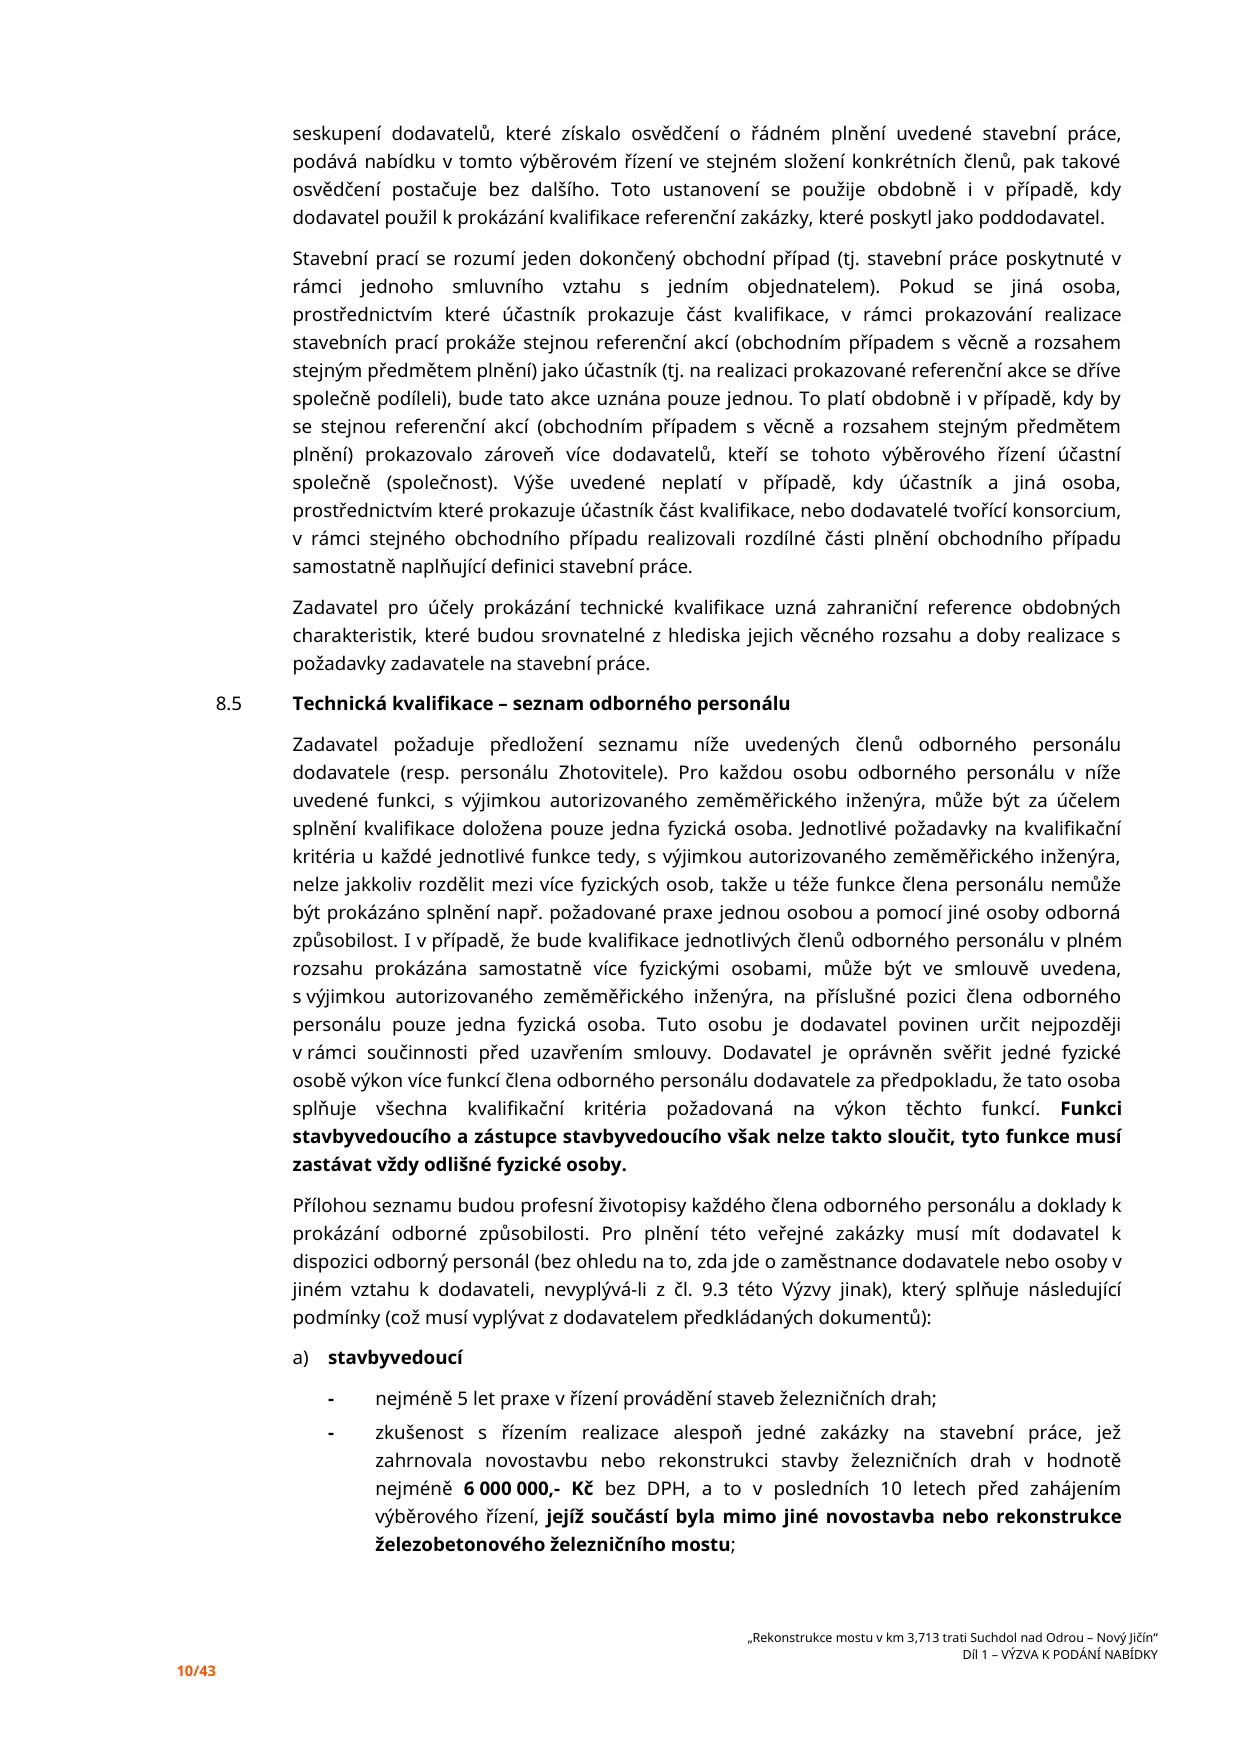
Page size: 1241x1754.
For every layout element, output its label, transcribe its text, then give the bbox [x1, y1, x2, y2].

text Stavební prací se rozumí jeden dokončený obchodní případ (tj. stavební práce poskytnuté v rámci jednoho smluvního vztahu s jedním objednatelem). Pokud se jiná osoba, prostřednictvím které účastník prokazuje část kvalifikace, v rámci prokazování realizace stavebních prací prokáže stejnou referenční akcí (obchodním případem s věcně a rozsahem stejným předmětem plnění) jako účastník (tj. na realizaci prokazované referenční akce se dříve společně podíleli), bude tato akce uznána pouze jednou. To platí obdobně i v případě, kdy by se stejnou referenční akcí (obchodním případem s věcně a rozsahem stejným předmětem plnění) prokazovalo zároveň více dodavatelů, kteří se tohoto výběrového řízení účastní společně (společnost). Výše uvedené neplatí v případě, kdy účastník a jiná osoba, prostřednictvím které prokazuje účastník část kvalifikace, nebo dodavatelé tvořící konsorcium, v rámci stejného obchodního případu realizovali rozdílné části plnění obchodního případu samostatně naplňující definici stavební práce. [292, 245, 1122, 579]
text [292, 121, 1122, 230]
text nejméně 5 let praxe v řízení provádění staveb železničních drah; [328, 1385, 1122, 1411]
list stavbyvedoucí [292, 1344, 1122, 1370]
text Zadavatel pro účely prokázání technické kvalifikace uzná zahraniční reference obdobných charakteristik, které budou srovnatelné z hlediska jejich věcného rozsahu a doby realizace s požadavky zadavatele na stavební práce. [292, 594, 1122, 676]
text Zadavatel požaduje předložení seznamu níže uvedených členů odborného personálu dodavatele (resp. personálu Zhotovitele). Pro každou osobu odborného personálu v níže uvedené funkci, s výjimkou autorizovaného zeměměřického inženýra, může být za účelem splnění kvalifikace doložena pouze jedna fyzická osoba. Jednotlivé požadavky na kvalifikační kritéria u každé jednotlivé funkce tedy, s výjimkou autorizovaného zeměměřického inženýra, nelze jakkoliv rozdělit mezi více fyzických osob, takže u téže funkce člena personálu nemůže být prokázáno splnění např. požadované praxe jednou osobou a pomocí jiné osoby odborná způsobilost. I v případě, že bude kvalifikace jednotlivých členů odborného personálu v plném rozsahu prokázána samostatně více fyzickými osobami, může být ve smlouvě uvedena, s výjimkou autorizovaného zeměměřického inženýra, na příslušné pozici člena odborného personálu pouze jedna fyzická osoba. Tuto osobu je dodavatel povinen určit nejpozději v rámci součinnosti před uzavřením smlouvy. Dodavatel je oprávněn svěřit jedné fyzické osobě výkon více funkcí člena odborného personálu dodavatele za předpokladu, že tato osoba splňuje všechna kvalifikační kritéria požadovaná na výkon těchto funkcí. Funkci stavbyvedoucího a zástupce stavbyvedoucího však nelze takto sloučit, tyto funkce musí zastávat vždy odlišné fyzické osoby. [292, 731, 1122, 1177]
text zkušenost s řízením realizace alespoň jedné zakázky na stavební práce, jež zahrnovala novostavbu nebo rekonstrukci stavby železničních drah v hodnotě nejméně 6 000 000,- Kč bez DPH, a to v posledních 10 letech před zahájením výběrového řízení, jejíž součástí byla mimo jiné novostavba nebo rekonstrukce železobetonového železničního mostu; [328, 1419, 1122, 1557]
text Technická kvalifikace – seznam odborného personálu [216, 691, 1122, 716]
text Přílohou seznamu budou profesní životopisy každého člena odborného personálu a doklady k prokázání odborné způsobilosti. Pro plnění této veřejné zakázky musí mít dodavatel k dispozici odborný personál (bez ohledu na to, zda jde o zaměstnance dodavatele nebo osoby v jiném vztahu k dodavateli, nevyplývá-li z čl. 9.3 této Výzvy jinak), který splňuje následující podmínky (což musí vyplývat z dodavatelem předkládaných dokumentů): [292, 1192, 1122, 1329]
